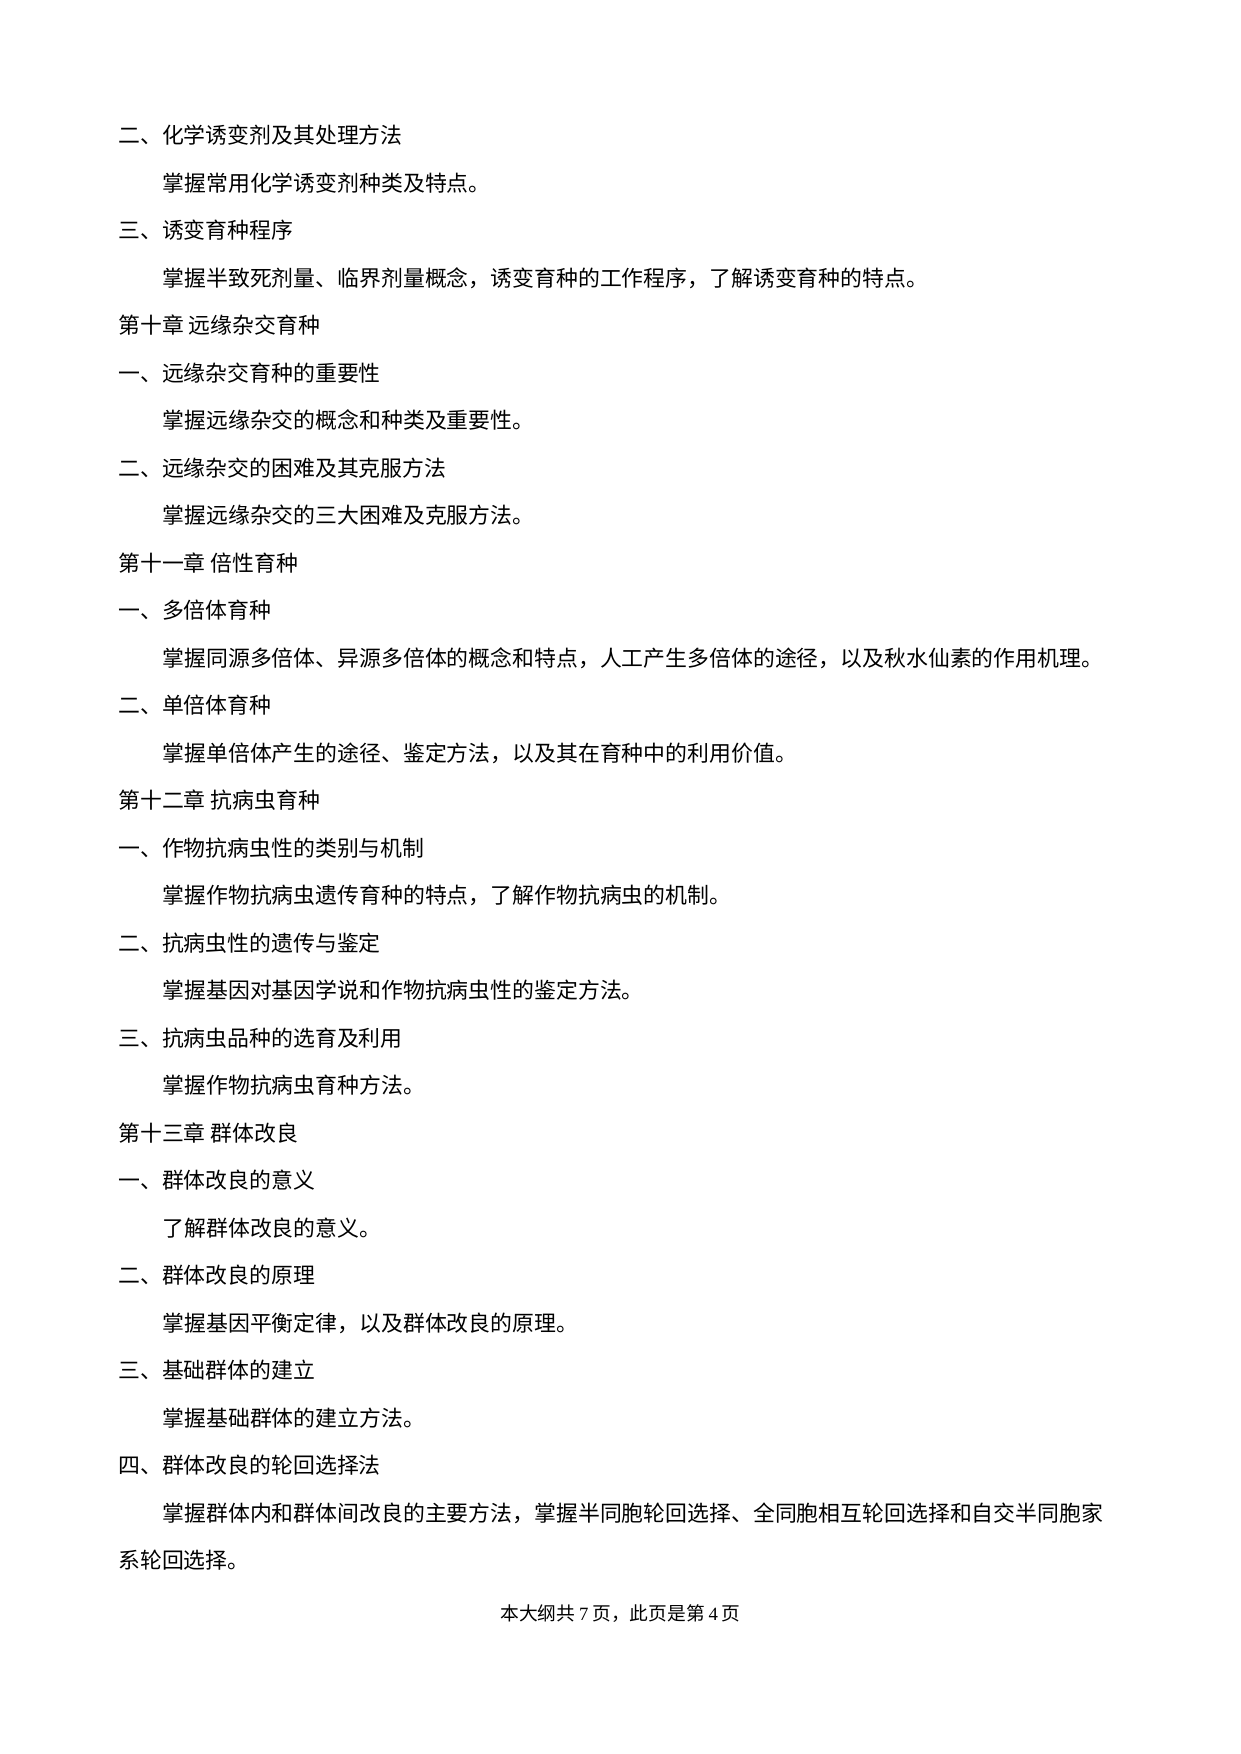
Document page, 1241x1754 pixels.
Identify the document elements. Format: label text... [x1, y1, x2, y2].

text 三、基础群体的建立 [118, 1353, 1122, 1385]
text 二、群体改良的原理 [118, 1258, 1122, 1290]
text 掌握远缘杂交的概念和种类及重要性。 [118, 403, 1122, 435]
text 三、抗病虫品种的选育及利用 [118, 1021, 1122, 1052]
text 掌握基础群体的建立方法。 [118, 1401, 1122, 1432]
text 一、群体改良的意义 [118, 1163, 1122, 1195]
text 二、化学诱变剂及其处理方法 [118, 118, 1122, 150]
text 掌握同源多倍体、异源多倍体的概念和特点，人工产生多倍体的途径，以及秋水仙素的作用机理。 [118, 641, 1122, 672]
text 四、群体改良的轮回选择法 [118, 1448, 1122, 1480]
text 掌握作物抗病虫遗传育种的特点，了解作物抗病虫的机制。 [118, 878, 1122, 910]
text 二、抗病虫性的遗传与鉴定 [118, 926, 1122, 957]
text 二、单倍体育种 [118, 688, 1122, 720]
text 掌握群体内和群体间改良的主要方法，掌握半同胞轮回选择、全同胞相互轮回选择和自交半同胞家系轮回选择。 [118, 1496, 1122, 1575]
text 一、作物抗病虫性的类别与机制 [118, 831, 1122, 862]
text 掌握半致死剂量、临界剂量概念，诱变育种的工作程序，了解诱变育种的特点。 [118, 261, 1122, 292]
text 三、诱变育种程序 [118, 213, 1122, 245]
text 一、多倍体育种 [118, 593, 1122, 625]
text 掌握单倍体产生的途径、鉴定方法，以及其在育种中的利用价值。 [118, 736, 1122, 767]
text 掌握常用化学诱变剂种类及特点。 [118, 166, 1122, 197]
text 掌握基因平衡定律，以及群体改良的原理。 [118, 1306, 1122, 1337]
text 第十二章 抗病虫育种 [118, 783, 1122, 815]
text 第十章 远缘杂交育种 [118, 308, 1122, 340]
text 一、远缘杂交育种的重要性 [118, 356, 1122, 387]
text 了解群体改良的意义。 [118, 1211, 1122, 1242]
text 掌握作物抗病虫育种方法。 [118, 1068, 1122, 1100]
text 第十一章 倍性育种 [118, 546, 1122, 577]
text 掌握基因对基因学说和作物抗病虫性的鉴定方法。 [118, 973, 1122, 1005]
text 二、远缘杂交的困难及其克服方法 [118, 451, 1122, 482]
text 掌握远缘杂交的三大困难及克服方法。 [118, 498, 1122, 530]
text 第十三章 群体改良 [118, 1116, 1122, 1147]
